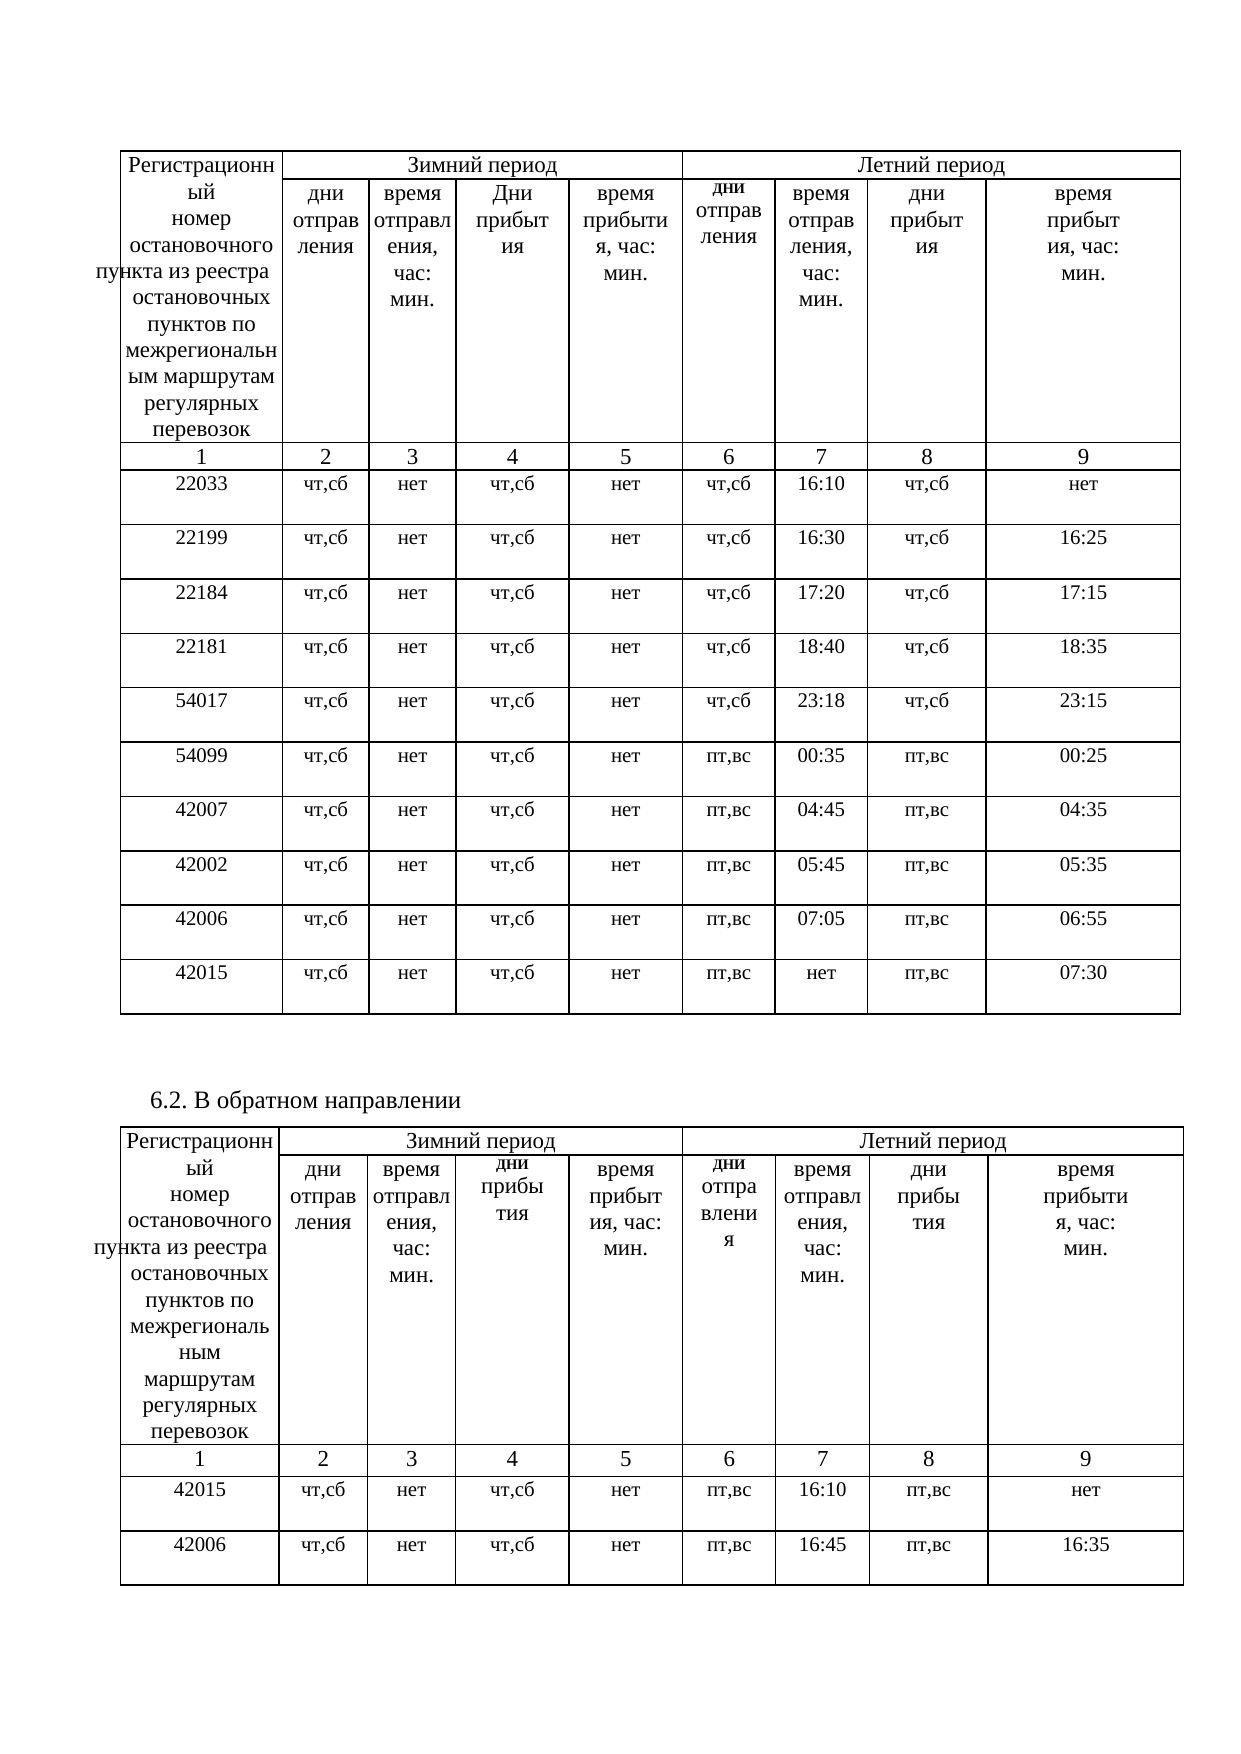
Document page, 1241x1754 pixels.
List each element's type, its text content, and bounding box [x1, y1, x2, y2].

table_cell 22181 [121, 634, 282, 687]
table_cell чт,сб [868, 525, 985, 578]
table_cell чт,сб [683, 525, 774, 578]
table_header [121, 1128, 278, 1444]
table_cell время прибыт ия, час: мин. [570, 1156, 682, 1444]
table_cell 4 [456, 1445, 568, 1476]
table_cell пт,вс [683, 960, 774, 1013]
table_cell 17:20 [776, 580, 867, 632]
table_cell ДНИ отпра влени я [683, 1156, 775, 1444]
table_cell время отправл ения, час: мин. [776, 1156, 869, 1444]
table_cell нет [570, 634, 682, 687]
table_cell 07:05 [776, 906, 867, 959]
table_cell чт,сб [683, 580, 774, 632]
table_cell нет [370, 634, 455, 687]
table_cell чт,сб [283, 580, 368, 632]
table_cell пт,вс [868, 906, 985, 959]
table_cell 9 [989, 1445, 1183, 1476]
table_cell 1 [121, 1445, 278, 1476]
table_cell пт,вс [683, 906, 774, 959]
table_cell чт,сб [683, 688, 774, 741]
table_cell 54017 [121, 688, 282, 741]
table_cell 8 [870, 1445, 987, 1476]
table_cell нет [370, 580, 455, 632]
table_cell чт,сб [457, 906, 568, 959]
table_cell дни отправ ления [280, 1156, 367, 1444]
table_cell нет [987, 471, 1180, 524]
table_cell 05:35 [987, 852, 1180, 904]
table_cell 23:15 [987, 688, 1180, 741]
table_cell 42015 [121, 960, 282, 1013]
table_cell время прибыти я, час: мин. [989, 1156, 1183, 1444]
text 6.2. В обратном направлении [150, 1085, 1090, 1113]
table_cell 2 [283, 443, 368, 469]
table_cell пт,вс [868, 852, 985, 904]
table_cell чт,сб [280, 1477, 367, 1530]
table_cell чт,сб [683, 634, 774, 687]
table_cell 42006 [121, 1532, 278, 1584]
table_cell чт,сб [868, 634, 985, 687]
table_cell 1 [121, 443, 282, 469]
table_cell нет [370, 688, 455, 741]
table_cell нет [370, 852, 455, 904]
table_cell нет [570, 960, 682, 1013]
table_cell чт,сб [457, 471, 568, 524]
table_cell нет [989, 1477, 1183, 1530]
table_cell 23:18 [776, 688, 867, 741]
table_cell 17:15 [987, 580, 1180, 632]
table_cell 5 [570, 443, 682, 469]
table_cell чт,сб [283, 906, 368, 959]
table_cell пт,вс [683, 1532, 775, 1584]
table_cell нет [570, 525, 682, 578]
table_cell нет [368, 1477, 455, 1530]
table_cell нет [776, 960, 867, 1013]
table_cell чт,сб [283, 525, 368, 578]
table_cell Дни прибыт ия [457, 180, 568, 441]
table_cell 4 [457, 443, 568, 469]
table_cell чт,сб [283, 960, 368, 1013]
table_cell нет [570, 471, 682, 524]
table_cell 22033 [121, 471, 282, 524]
table_cell время отправ ления, час: мин. [776, 180, 867, 441]
table_cell нет [370, 906, 455, 959]
table_cell чт,сб [868, 471, 985, 524]
table_cell время прибыт ия, час: мин. [987, 180, 1180, 441]
table_cell время отправл ения, час: мин. [368, 1156, 455, 1444]
table_cell 22199 [121, 525, 282, 578]
table_cell ДНИ отправ ления [683, 180, 774, 441]
table_cell 6 [683, 1445, 775, 1476]
table_cell нет [570, 1532, 682, 1584]
table_cell чт,сб [457, 525, 568, 578]
table_cell 8 [868, 443, 985, 469]
table_cell чт,сб [456, 1532, 568, 1584]
table_cell пт,вс [683, 1477, 775, 1530]
table_cell 42015 [121, 1477, 278, 1530]
table_cell дни прибыт ия [868, 180, 985, 441]
table_cell 04:45 [776, 797, 867, 850]
table_cell 2 [280, 1445, 367, 1476]
table_cell чт,сб [683, 471, 774, 524]
table_cell пт,вс [683, 797, 774, 850]
table_cell пт,вс [868, 743, 985, 796]
table_header Летний период [683, 152, 1180, 178]
table_cell 3 [370, 443, 455, 469]
table_cell чт,сб [868, 580, 985, 632]
table_cell чт,сб [457, 960, 568, 1013]
table_cell чт,сб [283, 743, 368, 796]
table_cell чт,сб [280, 1532, 367, 1584]
table_cell чт,сб [457, 580, 568, 632]
table_cell время отправл ения, час: мин. [370, 180, 455, 441]
table_cell дни отправ ления [283, 180, 368, 441]
table_cell 16:25 [987, 525, 1180, 578]
table_cell пт,вс [683, 852, 774, 904]
table_cell 07:30 [987, 960, 1180, 1013]
table_cell нет [570, 1477, 682, 1530]
table_cell пт,вс [683, 743, 774, 796]
table_cell чт,сб [283, 634, 368, 687]
table_cell нет [370, 960, 455, 1013]
table_cell время прибыти я, час: мин. [570, 180, 682, 441]
table_cell 7 [776, 1445, 869, 1476]
table_cell 16:30 [776, 525, 867, 578]
table_cell чт,сб [457, 797, 568, 850]
table_cell пт,вс [868, 797, 985, 850]
table_cell чт,сб [283, 852, 368, 904]
table_cell нет [570, 688, 682, 741]
table_cell 18:35 [987, 634, 1180, 687]
table_cell 16:10 [776, 471, 867, 524]
table_cell нет [570, 580, 682, 632]
table_cell 05:45 [776, 852, 867, 904]
table_cell чт,сб [457, 852, 568, 904]
table_cell 42006 [121, 906, 282, 959]
table_cell 18:40 [776, 634, 867, 687]
table_cell 42002 [121, 852, 282, 904]
table_cell 22184 [121, 580, 282, 632]
table_cell 3 [368, 1445, 455, 1476]
table_cell 16:45 [776, 1532, 869, 1584]
table_cell чт,сб [283, 471, 368, 524]
table_header Зимний период [280, 1128, 682, 1154]
table_cell ДНИ прибы тия [456, 1156, 568, 1444]
table_header Регистрационный номер остановочного пункта из реестра остановочных пунктов по межрегиональным маршрутам регулярных перевозок [121, 152, 282, 441]
table_header Летний период [683, 1128, 1183, 1154]
table_cell пт,вс [870, 1532, 987, 1584]
table_cell нет [570, 906, 682, 959]
table_cell нет [370, 525, 455, 578]
table_cell нет [368, 1532, 455, 1584]
table_cell нет [370, 743, 455, 796]
table_cell 16:35 [989, 1532, 1183, 1584]
table_cell нет [370, 797, 455, 850]
table_cell 00:25 [987, 743, 1180, 796]
table_cell 54099 [121, 743, 282, 796]
table_cell нет [570, 743, 682, 796]
table_cell 7 [776, 443, 867, 469]
table_cell 06:55 [987, 906, 1180, 959]
table_cell чт,сб [457, 634, 568, 687]
table_cell чт,сб [868, 688, 985, 741]
table_cell пт,вс [870, 1477, 987, 1530]
table_cell чт,сб [283, 688, 368, 741]
table_cell дни прибы тия [870, 1156, 987, 1444]
table_cell чт,сб [456, 1477, 568, 1530]
table_cell чт,сб [283, 797, 368, 850]
table_cell нет [570, 852, 682, 904]
table_cell чт,сб [457, 743, 568, 796]
table_cell пт,вс [868, 960, 985, 1013]
table_cell 9 [987, 443, 1180, 469]
table_cell 42007 [121, 797, 282, 850]
table_header Зимний период [283, 152, 682, 178]
table_cell 00:35 [776, 743, 867, 796]
table_cell 04:35 [987, 797, 1180, 850]
table_cell 16:10 [776, 1477, 869, 1530]
table_cell нет [370, 471, 455, 524]
table_cell чт,сб [457, 688, 568, 741]
table_cell 6 [683, 443, 774, 469]
table_cell 5 [570, 1445, 682, 1476]
table_cell нет [570, 797, 682, 850]
